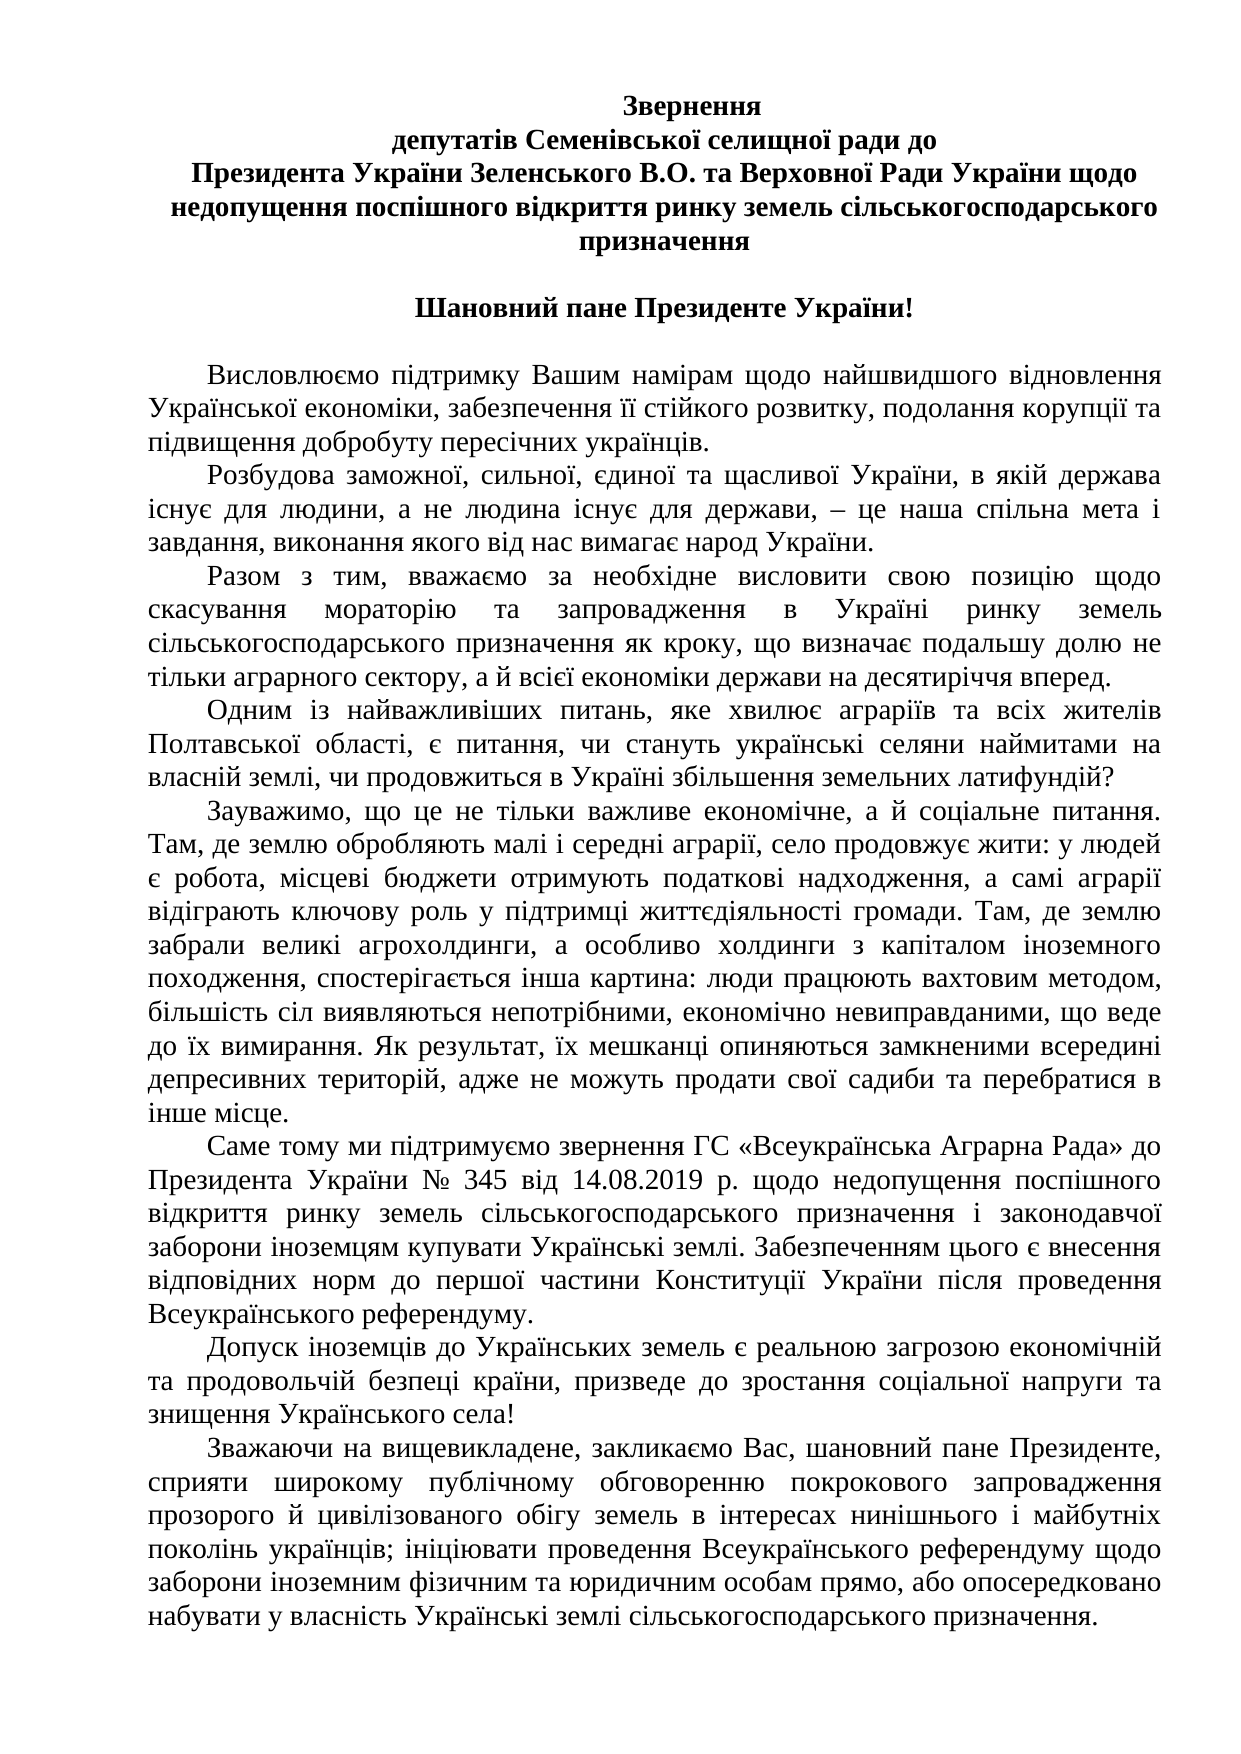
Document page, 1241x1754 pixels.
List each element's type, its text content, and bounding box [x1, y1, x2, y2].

text Саме тому ми підтримуємо звернення ГС «Всеукраїнська Аграрна Рада» до Президента України № 345 від 14.08.2019 р. щодо недопущення поспішного відкриття ринку земель сільськогосподарського призначення і законодавчої заборони іноземцям купувати Українські землі. Забезпеченням цього є внесення відповідних норм до першої частини Конституції України після проведення Всеукраїнського референдуму. [148, 1128, 1162, 1329]
text Допуск іноземців до Українських земель є реальною загрозою економічній та продовольчій безпеці країни, призведе до зростання соціальної напруги та знищення Українського села! [148, 1329, 1162, 1430]
text Розбудова заможної, сильної, єдиної та щасливої України, в якій держава існує для людини, а не людина існує для держави, – це наша спільна мета і завдання, виконання якого від нас вимагає народ України. [148, 457, 1162, 558]
text Шановний пане Президенте України! [148, 290, 1181, 323]
text депутатів Семенівської селищної ради до [148, 122, 1181, 156]
text Висловлюємо підтримку Вашим намірам щодо найшвидшого відновлення Української економіки, забезпечення її стійкого розвитку, подолання корупції та підвищення добробуту пересічних українців. [148, 357, 1162, 457]
text Зауважимо, що це не тільки важливе економічне, а й соціальне питання. Там, де землю обробляють малі і середні аграрії, село продовжує жити: у людей є робота, місцеві бюджети отримують податкові надходження, а самі аграрії відіграють ключову роль у підтримці життєдіяльності громади. Там, де землю забрали великі агрохолдинги, а особливо холдинги з капіталом іноземного походження, спостерігається інша картина: люди працюють вахтовим методом, більшість сіл виявляються непотрібними, економічно невиправданими, що веде до їх вимирання. Як результат, їх мешканці опиняються замкненими всередині депресивних територій, адже не можуть продати свої садиби та перебратися в інше місце. [148, 793, 1162, 1128]
text Звернення [148, 88, 1162, 122]
text Президента України Зеленського В.О. та Верховної Ради України щодо недопущення поспішного відкриття ринку земель сільськогосподарського призначення [148, 156, 1181, 256]
text Разом з тим, вважаємо за необхідне висловити свою позицію щодо скасування мораторію та запровадження в Україні ринку земель сільськогосподарського призначення як кроку, що визначає подальшу долю не тільки аграрного сектору, а й всієї економіки держави на десятиріччя вперед. [148, 558, 1162, 692]
text Зважаючи на вищевикладене, закликаємо Вас, шановний пане Президенте, сприяти широкому публічному обговоренню покрокового запровадження прозорого й цивілізованого обігу земель в інтересах нинішнього і майбутніх поколінь українців; ініціювати проведення Всеукраїнського референдуму щодо заборони іноземним фізичним та юридичним особам прямо, або опосередковано набувати у власність Українські землі сільськогосподарського призначення. [148, 1430, 1162, 1631]
text Одним із найважливіших питань, яке хвилює аграріїв та всіх жителів Полтавської області, є питання, чи стануть українські селяни наймитами на власній землі, чи продовжиться в Україні збільшення земельних латифундій? [148, 692, 1162, 793]
